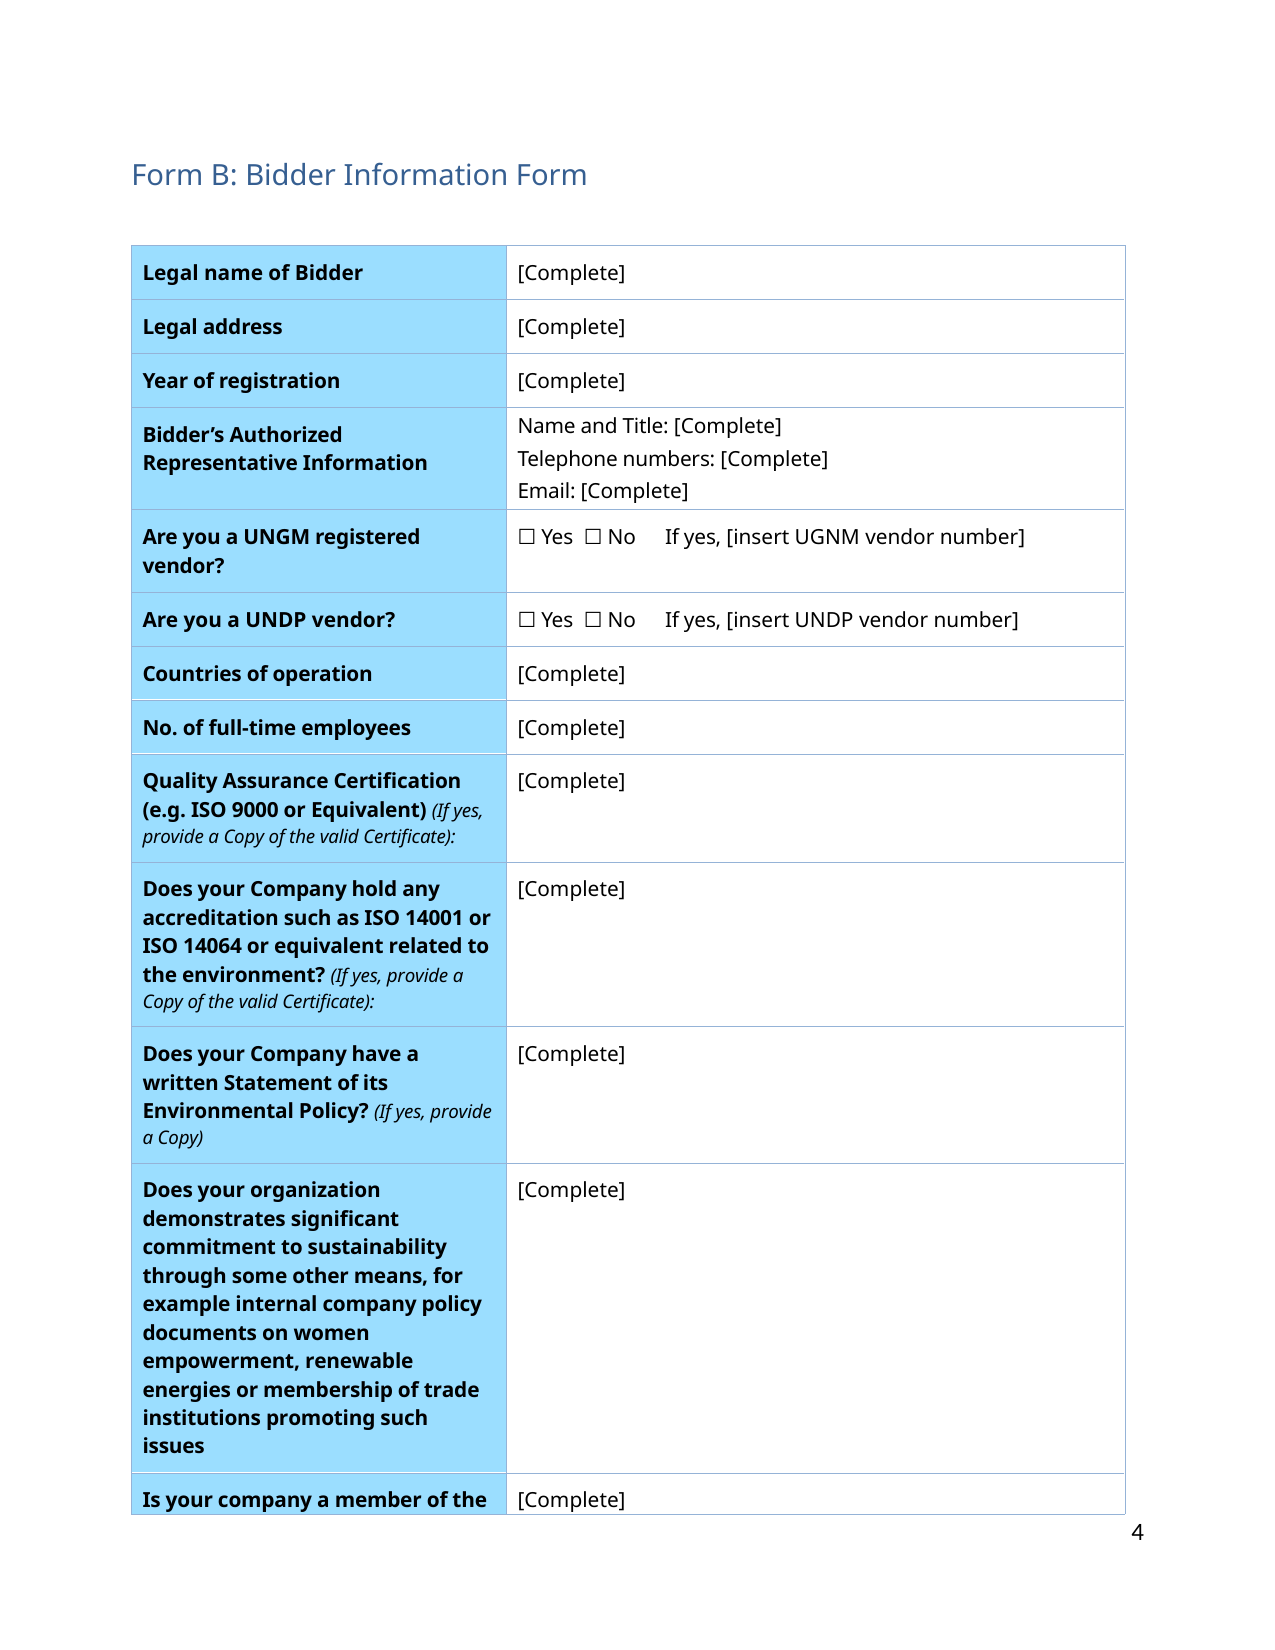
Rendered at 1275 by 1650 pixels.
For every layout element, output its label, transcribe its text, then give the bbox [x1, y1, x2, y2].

table_cell [Complete] [507, 754, 1125, 861]
table_cell Does your Company hold any accreditation such as ISO 14001 or ISO 14064 or equivalent related to the environment? (If yes, provide a Copy of the valid Certificate): [132, 863, 506, 1026]
table_cell Are you a UNDP vendor? [132, 593, 506, 646]
table_cell Countries of operation [132, 647, 506, 699]
table_cell [Complete] [507, 700, 1125, 753]
table_cell Bidder’s Authorized Representative Information [132, 408, 506, 509]
table_cell Are you a UNGM registered vendor? [132, 510, 506, 592]
table_cell Yes No If yes, [insert UNDP vendor number] [507, 592, 1125, 646]
table_cell Legal address [132, 300, 506, 353]
table_cell [Complete] [507, 1163, 1125, 1472]
table_cell Yes No If yes, [insert UGNM vendor number] [507, 509, 1125, 592]
table_cell [Complete] [507, 353, 1125, 407]
table_cell [Complete] [507, 646, 1125, 699]
table_cell Does your Company have a written Statement of its Environmental Policy? (If yes, provide a Copy) [132, 1027, 506, 1163]
table_cell Year of registration [132, 354, 506, 407]
table_header [Complete] [507, 246, 1125, 299]
table_cell [Complete] [507, 1026, 1125, 1163]
table_cell [Complete] [507, 299, 1125, 353]
table_cell Does your organization demonstrates significant commitment to sustainability through some other means, for example internal company policy documents on women empowerment, renewable energies or membership of trade institutions promoting such issues [132, 1164, 506, 1472]
table_header Legal name of Bidder [132, 246, 506, 299]
table_cell Quality Assurance Certification (e.g. ISO 9000 or Equivalent) (If yes, provide a Copy of the valid Certificate): [132, 755, 506, 861]
table_cell No. of full-time employees [132, 701, 506, 753]
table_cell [132, 1474, 506, 1514]
table_cell [Complete] [507, 1473, 1125, 1514]
table_cell [Complete] [507, 861, 1125, 1026]
list Form B: Bidder Information Form [131, 154, 1144, 194]
table_cell Name and Title: [Complete] Telephone numbers: [Complete] Email: [Complete] [507, 407, 1125, 509]
